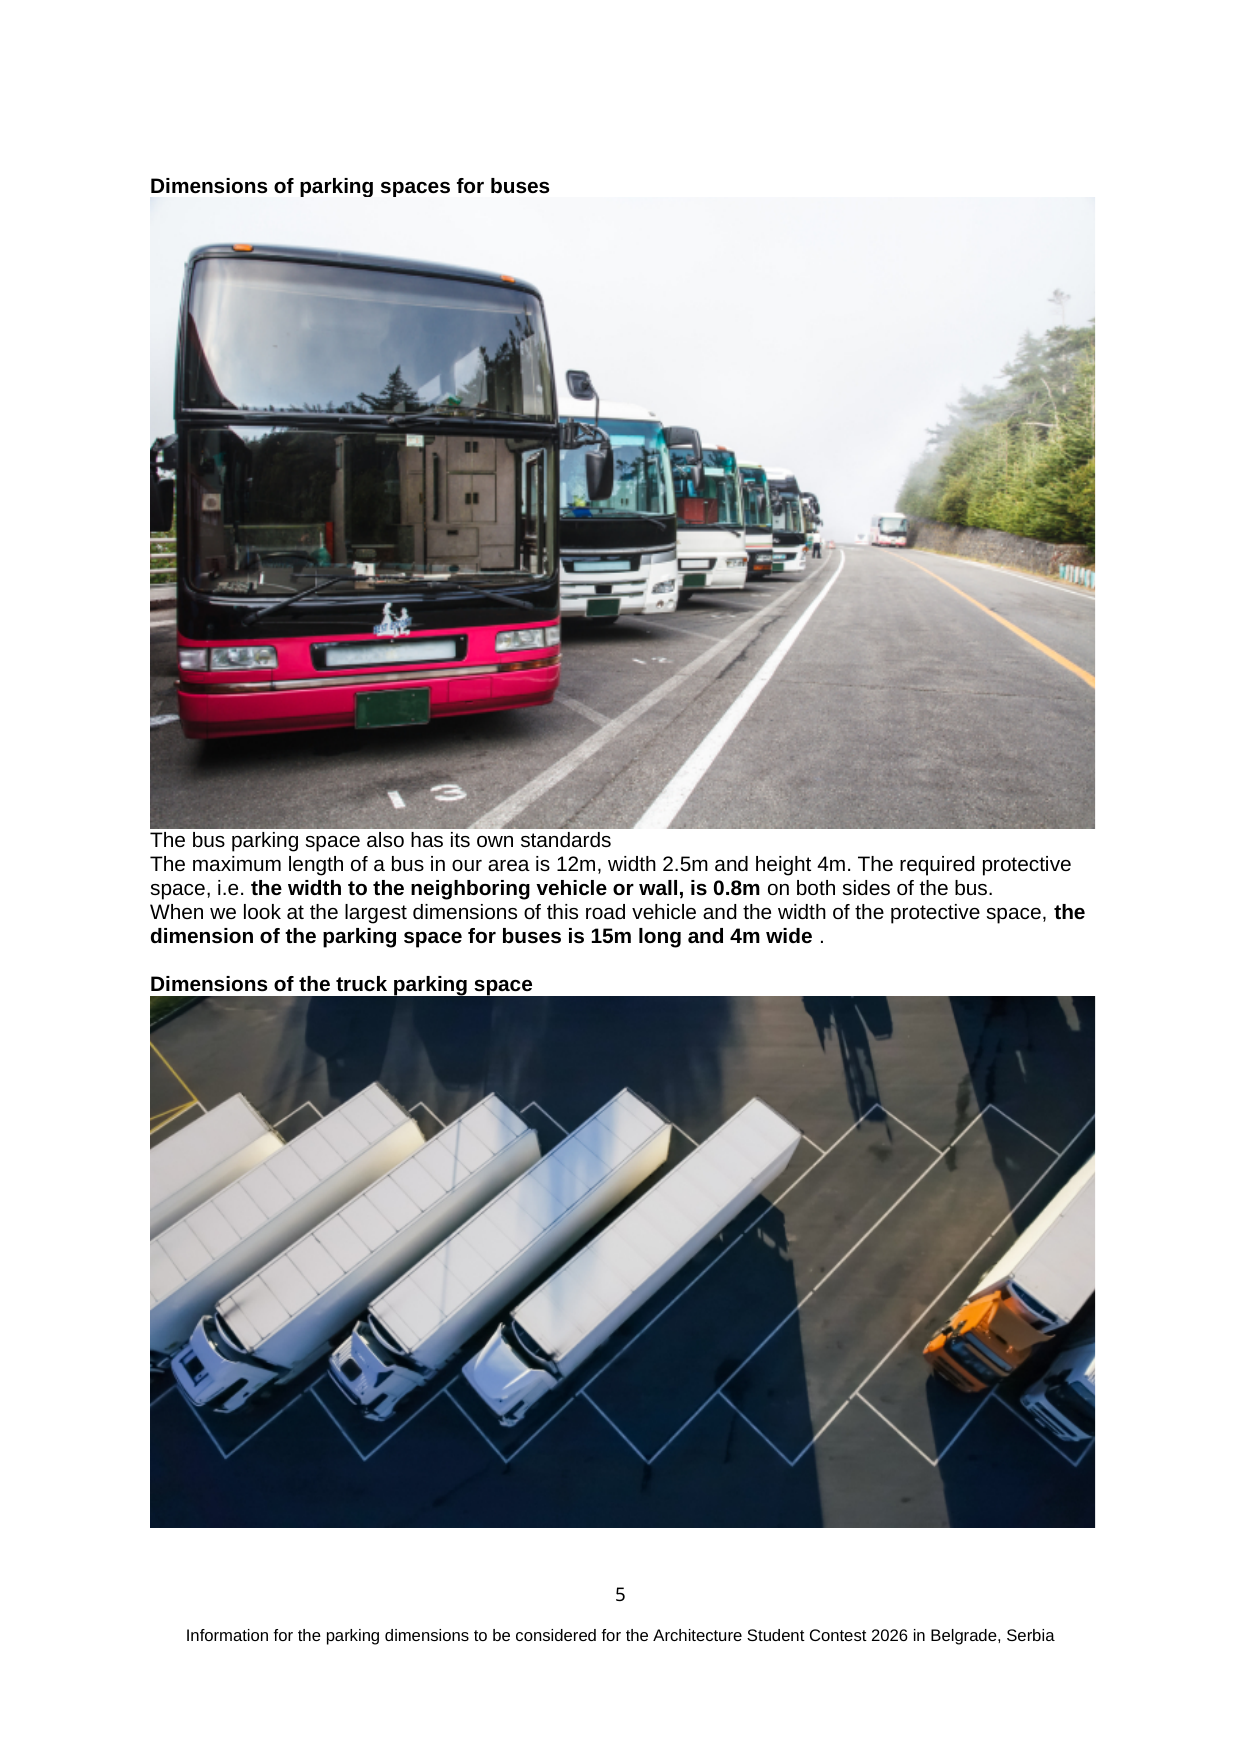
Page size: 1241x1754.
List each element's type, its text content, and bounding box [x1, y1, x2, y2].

picture [150, 197, 1096, 829]
picture [150, 996, 1096, 1528]
text The maximum length of a bus in our area is 12m, width 2.5m and height 4m. The required protective space, i.e. the width to the neighboring vehicle or wall, is 0.8m on both sides of the bus. [150, 852, 1090, 900]
text Dimensions of the truck parking space [150, 972, 1090, 996]
text Dimensions of parking spaces for buses [150, 174, 1090, 197]
text When we look at the largest dimensions of this road vehicle and the width of the protective space, the dimension of the parking space for buses is 15m long and 4m wide . [150, 900, 1090, 948]
text The bus parking space also has its own standards [150, 829, 1090, 852]
